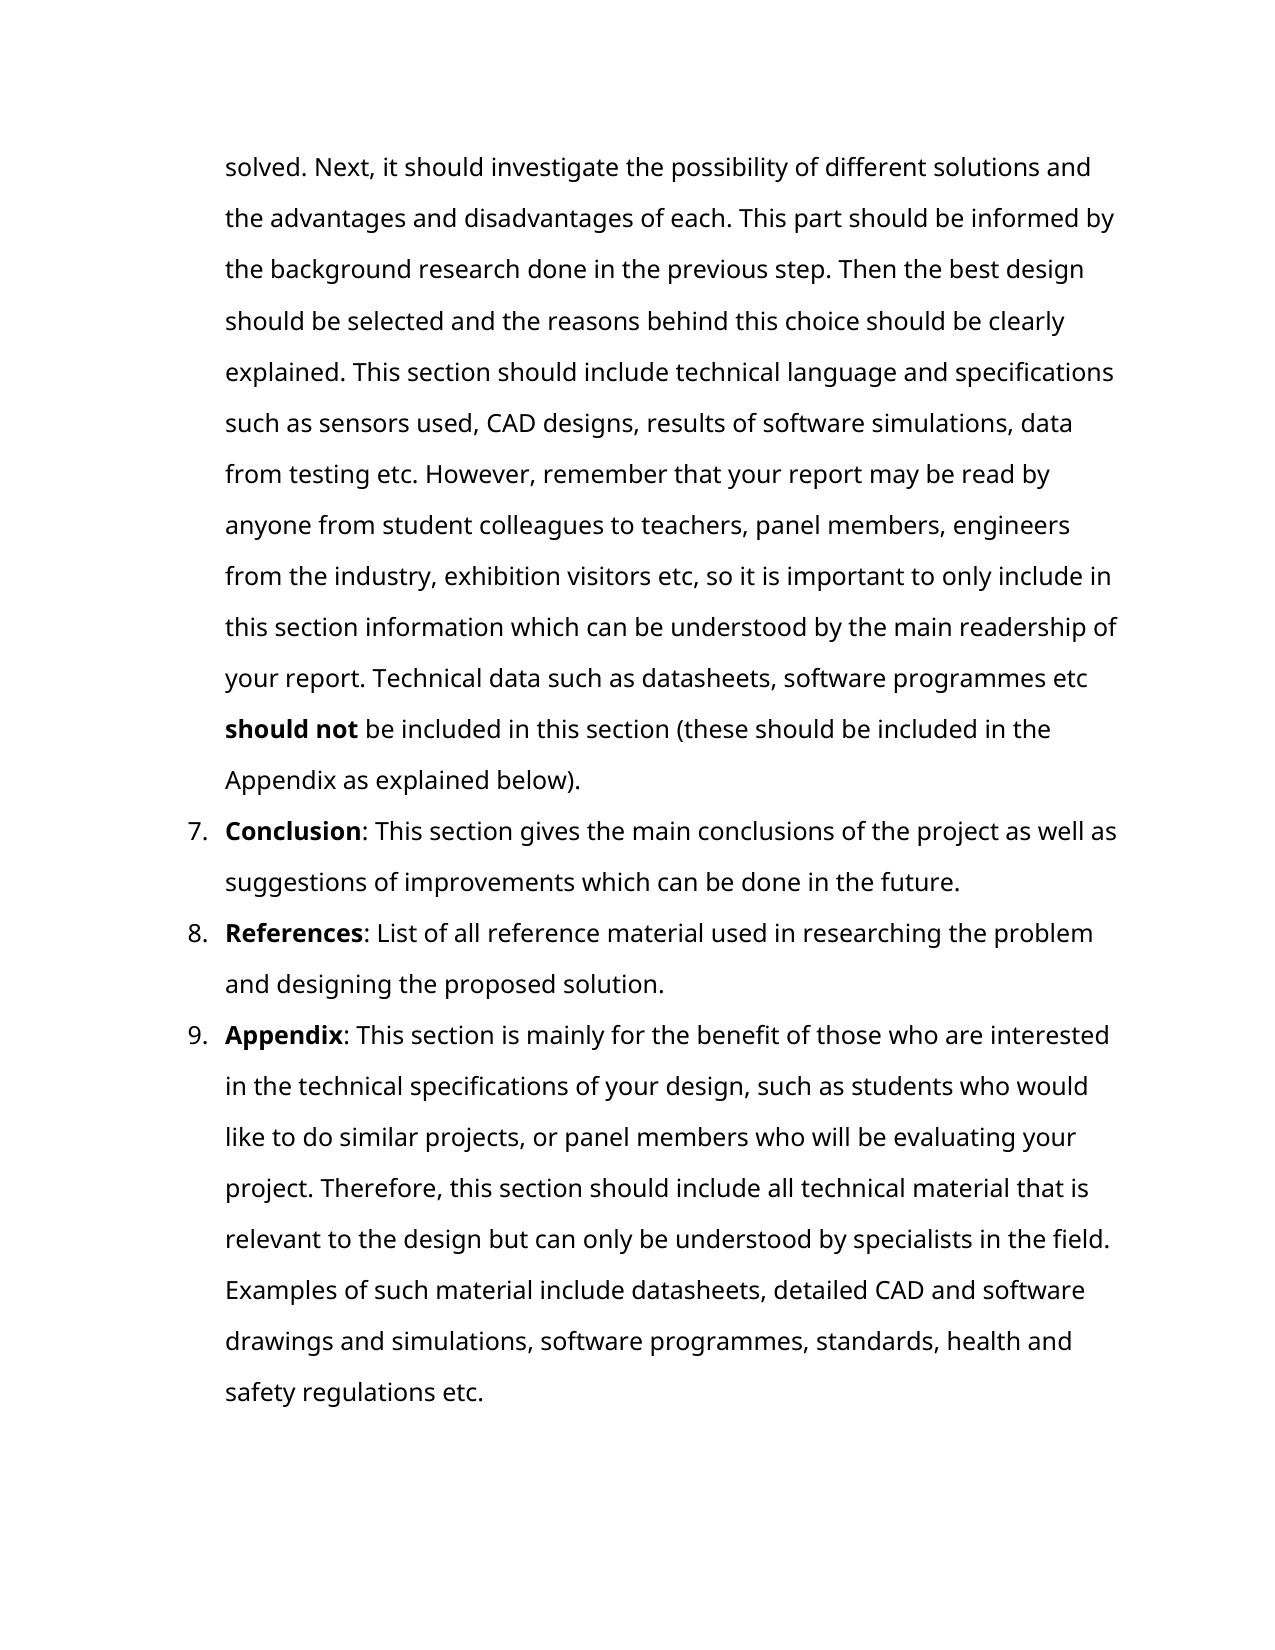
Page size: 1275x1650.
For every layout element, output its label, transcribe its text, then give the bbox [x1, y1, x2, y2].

list References: List of all reference material used in researching the problem and designing the proposed solution. [187, 916, 1125, 1001]
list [187, 150, 1125, 797]
list Conclusion: This section gives the main conclusions of the project as well as suggestions of improvements which can be done in the future. [187, 813, 1125, 899]
list Appendix: This section is mainly for the benefit of those who are interested in the technical specifications of your design, such as students who would like to do similar projects, or panel members who will be evaluating your project. Therefore, this section should include all technical material that is relevant to the design but can only be understood by specialists in the field. Examples of such material include datasheets, detailed CAD and software drawings and simulations, software programmes, standards, health and safety regulations etc. [187, 1018, 1125, 1409]
